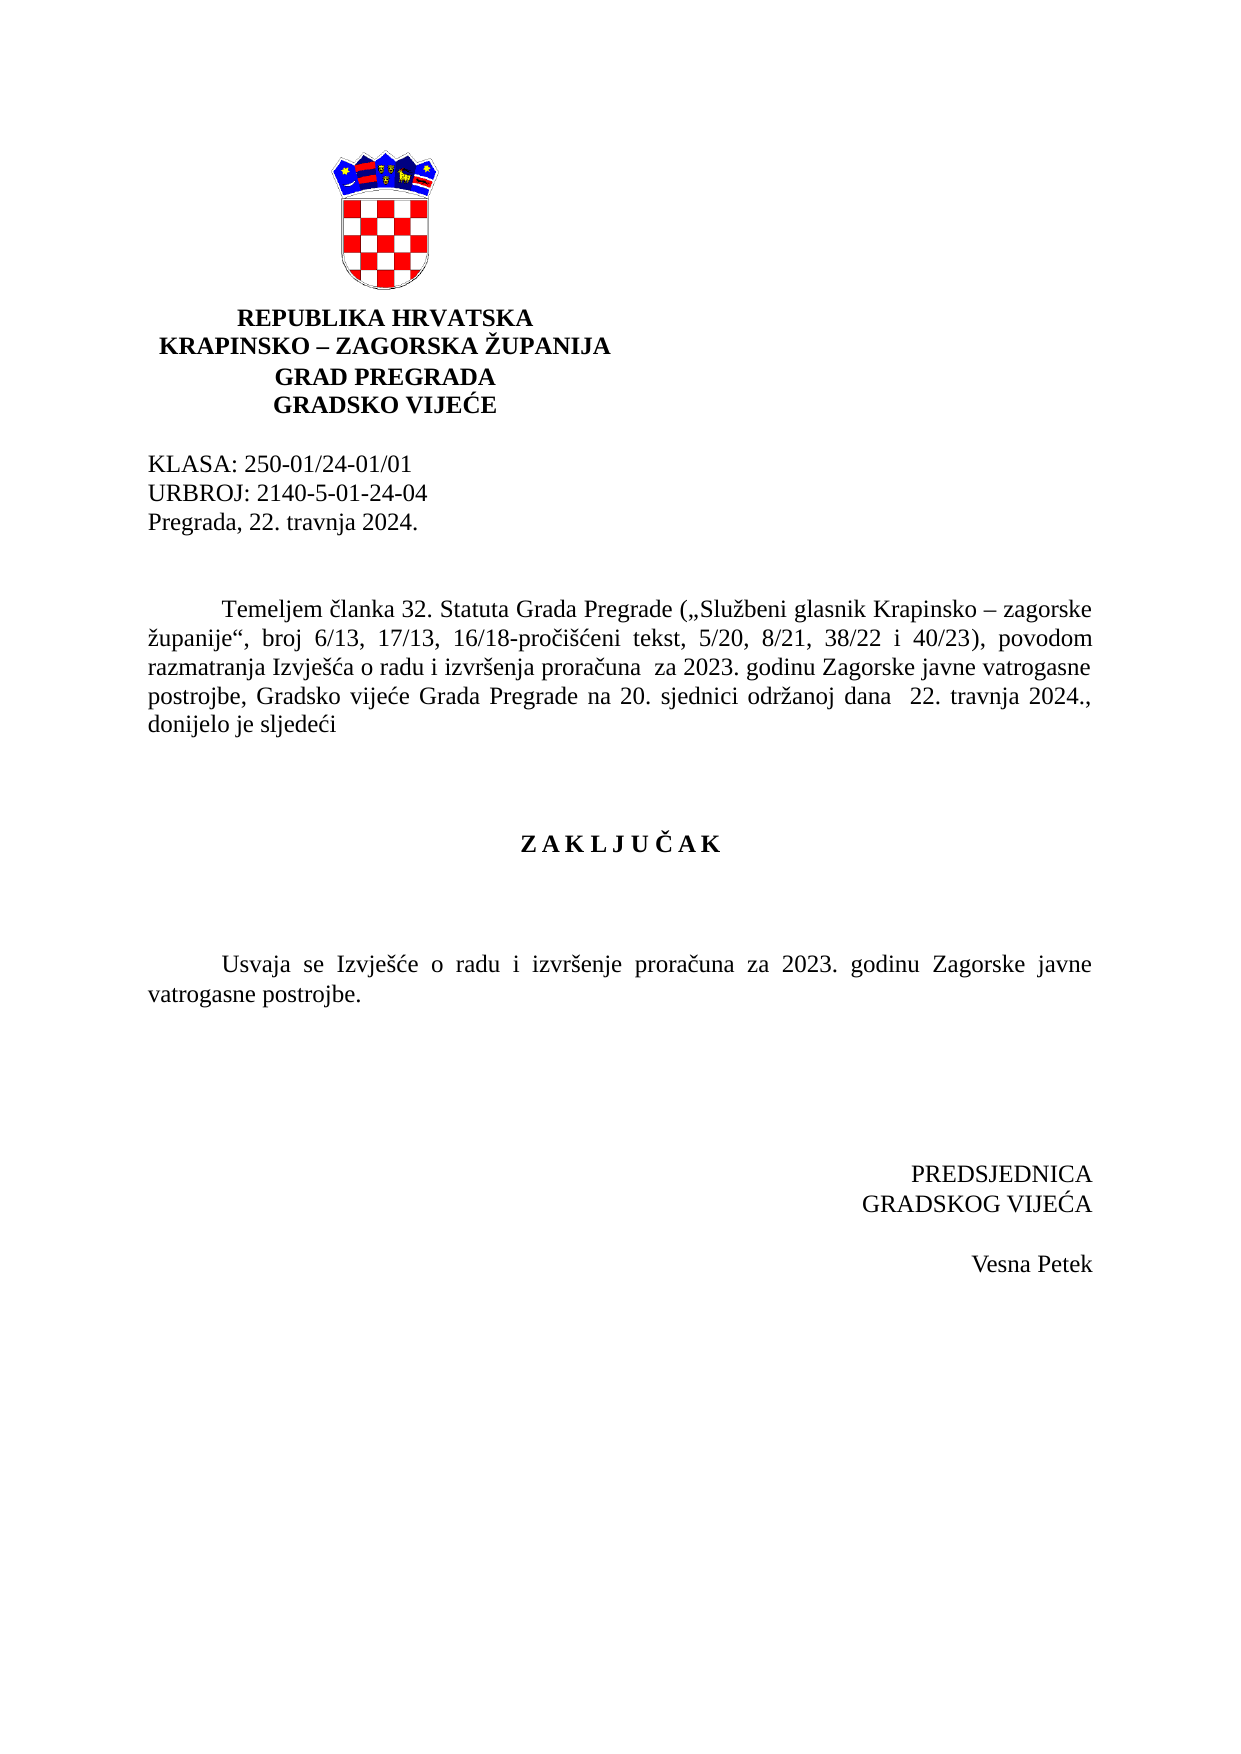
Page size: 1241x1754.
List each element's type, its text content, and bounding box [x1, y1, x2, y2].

text Temeljem članka 32. Statuta Grada Pregrade („Službeni glasnik Krapinsko – zagorske županije“, broj 6/13, 17/13, 16/18-pročišćeni tekst, 5/20, 8/21, 38/22 i 40/23), povodom razmatranja Izvješća o radu i izvršenja proračuna za 2023. godinu Zagorske javne vatrogasne postrojbe, Gradsko vijeće Grada Pregrade na 20. sjednici održanoj dana 22. travnja 2024., donijelo je sljedeći [148, 594, 1093, 738]
text URBROJ: 2140-5-01-24-04 [148, 478, 1093, 507]
picture [330, 147, 440, 291]
table_cell GRAD PREGRADA [148, 362, 622, 391]
table_cell KRAPINSKO – ZAGORSKA ŽUPANIJA [148, 331, 622, 362]
text Vesna Petek [148, 1248, 1093, 1278]
table_cell GRADSKO VIJEĆE [148, 391, 622, 421]
text Z A K L J U Č A K [148, 828, 1093, 858]
text KLASA: 250-01/24-01/01 [148, 449, 1093, 478]
table_header [148, 148, 622, 303]
text Usvaja se Izvješće o radu i izvršenje proračuna za 2023. godinu Zagorske javne vatrogasne postrojbe. [148, 948, 1093, 1008]
table_cell REPUBLIKA HRVATSKA [148, 303, 622, 331]
text GRADSKOG VIJEĆA [148, 1188, 1093, 1218]
text Pregrada, 22. travnja 2024. [148, 507, 1093, 536]
text PREDSJEDNICA [148, 1158, 1093, 1188]
